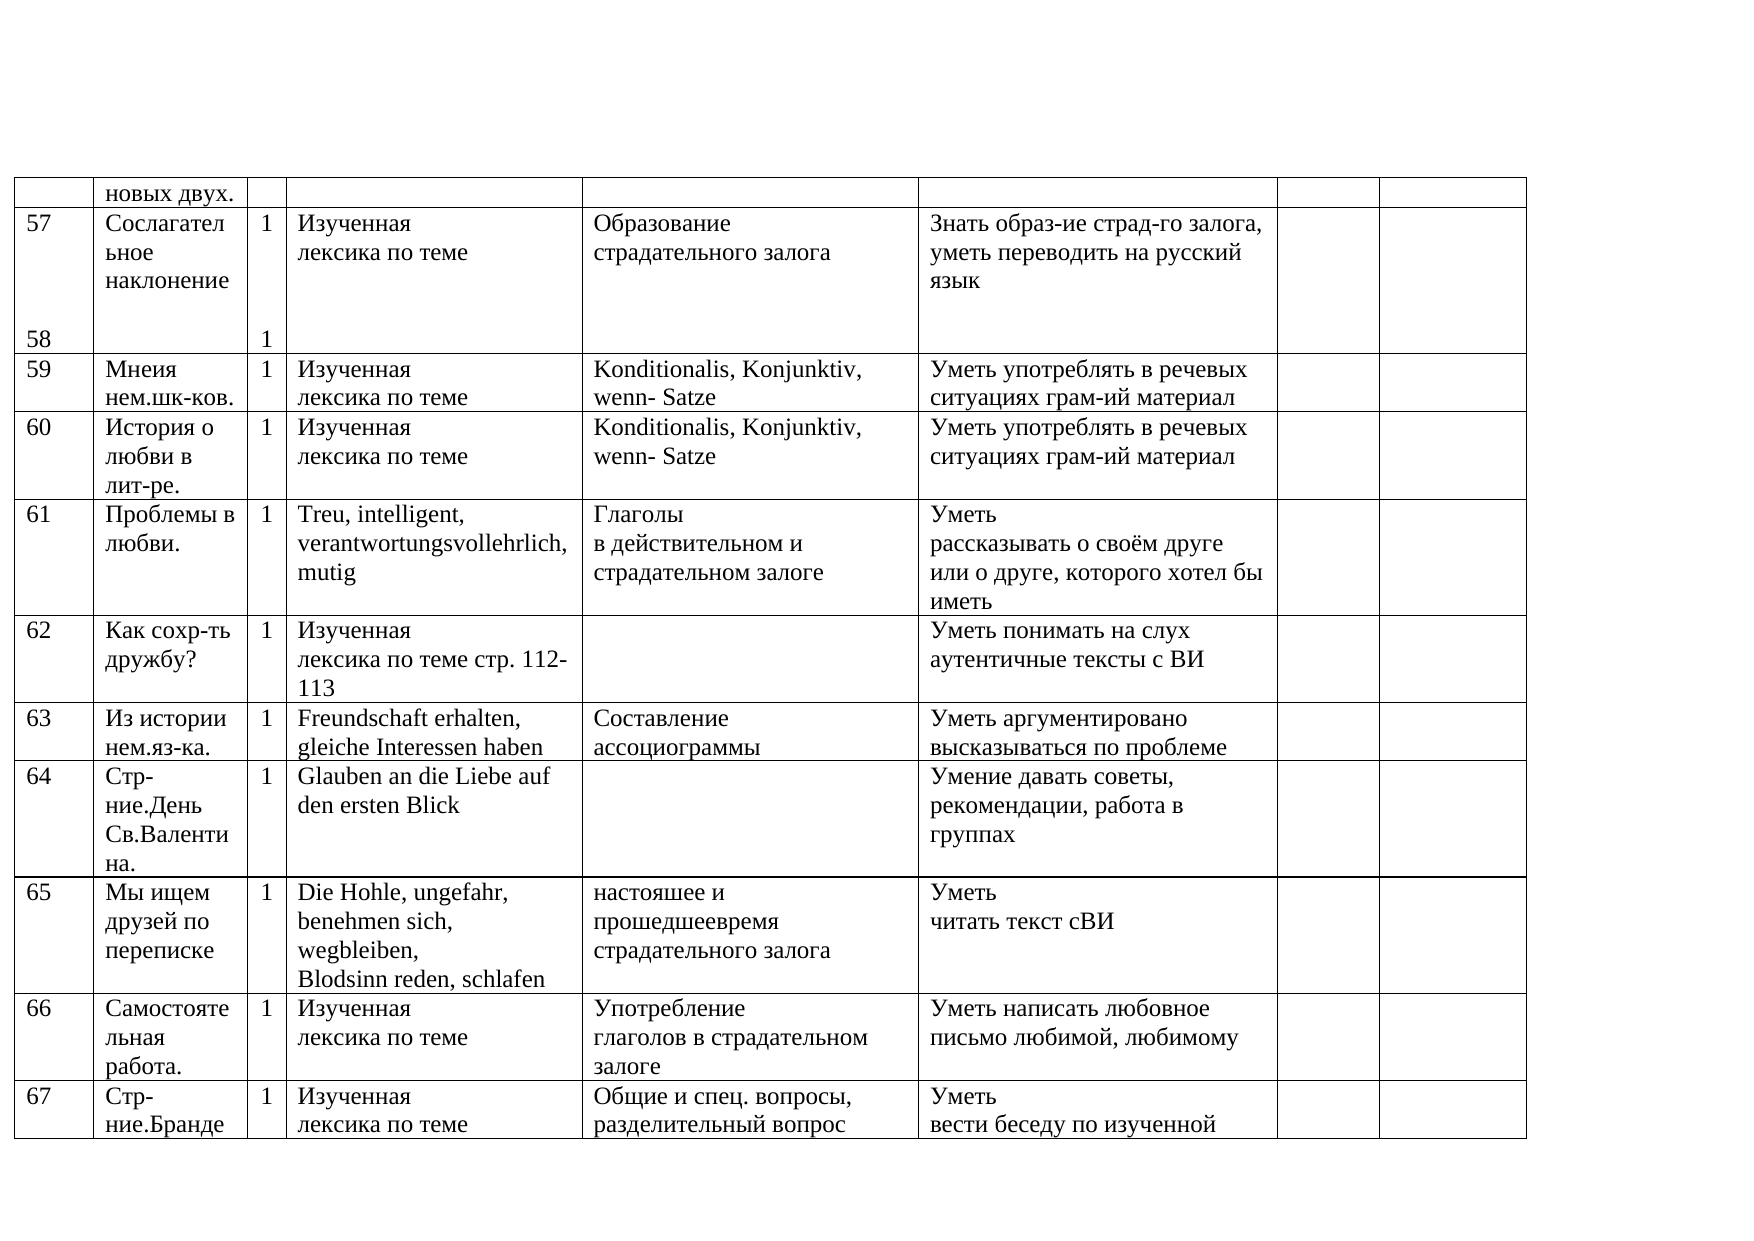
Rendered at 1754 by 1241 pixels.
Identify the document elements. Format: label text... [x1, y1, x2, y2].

table_cell [583, 761, 918, 876]
table_cell [1380, 178, 1526, 207]
table_cell Глаголы в действительном и страдательном залоге [583, 500, 918, 614]
table_cell 1 [248, 616, 286, 702]
table_cell 59 [15, 354, 93, 411]
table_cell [583, 178, 918, 207]
table_cell Употребление глаголов в страдательном залоге [583, 994, 918, 1080]
table_cell Самостоятельная работа. [94, 994, 247, 1080]
table_cell [1278, 878, 1379, 992]
table_cell [583, 616, 918, 702]
table_cell 65 [15, 878, 93, 992]
table_cell Изученная лексика по теме [287, 208, 582, 353]
table_cell Уметь понимать на слух аутентичные тексты с ВИ [919, 616, 1277, 702]
table_cell 1 [248, 761, 286, 876]
table_cell Сослагательное наклонение [94, 208, 247, 353]
table_cell Как сохр-ть дружбу? [94, 616, 247, 702]
table_cell [1278, 761, 1379, 876]
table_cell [919, 1081, 1277, 1138]
table_cell [1380, 761, 1526, 876]
table_cell [1380, 412, 1526, 498]
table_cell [287, 1081, 582, 1138]
table_cell [1278, 616, 1379, 702]
table_cell [1278, 178, 1379, 207]
table_cell Изученная лексика по теме [287, 354, 582, 411]
table_cell Изученная лексика по теме [287, 994, 582, 1080]
table_cell История о любви в лит-ре. [94, 412, 247, 498]
table_cell [1278, 412, 1379, 498]
table_cell Уметь употреблять в речевых ситуациях грам-ий материал [919, 412, 1277, 498]
table_cell Знать образ-ие страд-го залога, уметь переводить на русский язык [919, 208, 1277, 353]
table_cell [94, 178, 247, 207]
table_cell 1 [248, 354, 286, 411]
table_cell 1 1 [248, 208, 286, 353]
table_cell Уметь употреблять в речевых ситуациях грам-ий материал [919, 354, 1277, 411]
table_cell [1380, 703, 1526, 760]
table_cell 62 [15, 616, 93, 702]
table_cell 60 [15, 412, 93, 498]
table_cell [919, 178, 1277, 207]
table_cell 56 [15, 178, 93, 207]
table_cell Мы ищем друзей по переписке [94, 878, 247, 992]
table_cell [1380, 500, 1526, 614]
table_cell Freundschaft erhalten, gleiche Interessen haben [287, 703, 582, 760]
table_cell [94, 1081, 247, 1138]
table_cell [1278, 994, 1379, 1080]
table_cell [1278, 1081, 1379, 1138]
table_cell 1 [248, 412, 286, 498]
table_cell Изученная лексика по теме стр. 112-113 [287, 616, 582, 702]
table_cell 1 [248, 703, 286, 760]
table_cell Konditionalis, Konjunktiv, wenn- Satze [583, 412, 918, 498]
table_cell [1380, 994, 1526, 1080]
table_cell 1 [248, 500, 286, 614]
table_cell Проблемы в любви. [94, 500, 247, 614]
table_cell 1 [248, 994, 286, 1080]
table_cell Glauben an die Liebe auf den ersten Blick [287, 761, 582, 876]
table_cell 64 [15, 761, 93, 876]
table_cell 1 [248, 878, 286, 992]
table_cell [1278, 703, 1379, 760]
table_cell Konditionalis, Konjunktiv, wenn- Satze [583, 354, 918, 411]
table_cell [1380, 208, 1526, 353]
table_cell Стр-ние.День Св.Валентина. [94, 761, 247, 876]
table_cell Образование страдательного залога [583, 208, 918, 353]
table_cell [1278, 208, 1379, 353]
table_cell [1380, 878, 1526, 992]
table_cell Cоставление ассоциограммы [583, 703, 918, 760]
table_cell настояшее и прошедшеевремя страдательного залога [583, 878, 918, 992]
table_cell 1 [248, 178, 286, 207]
table_cell 1 [248, 1081, 286, 1138]
table_cell 57 58 [15, 208, 93, 353]
table_cell 61 [15, 500, 93, 614]
table_cell Уметь рассказывать о своём друге или о друге, которого хотел бы иметь [919, 500, 1277, 614]
table_cell Мнеия нем.шк-ков. [94, 354, 247, 411]
table_cell 67 [15, 1081, 93, 1138]
table_cell [1380, 1081, 1526, 1138]
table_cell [583, 1081, 918, 1138]
table_cell Уметь аргументировано высказываться по проблеме [919, 703, 1277, 760]
table_cell [1278, 500, 1379, 614]
table_cell Изученная лексика по теме [287, 412, 582, 498]
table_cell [287, 178, 582, 207]
table_cell Die Hohle, ungefahr, benehmen sich, wegbleiben, Blodsinn reden, schlafen [287, 878, 582, 992]
table_cell Уметь написать любовное письмо любимой, любимому [919, 994, 1277, 1080]
table_cell [1380, 616, 1526, 702]
table_cell Уметь читать текст сВИ [919, 878, 1277, 992]
table_cell Treu, intelligent, verantwortungsvollehrlich, mutig [287, 500, 582, 614]
table_cell [1278, 354, 1379, 411]
table_cell Умение давать советы, рекомендации, работа в группах [919, 761, 1277, 876]
table_cell [1380, 354, 1526, 411]
table_cell 63 [15, 703, 93, 760]
table_cell Из истории нем.яз-ка. [94, 703, 247, 760]
table_cell 66 [15, 994, 93, 1080]
